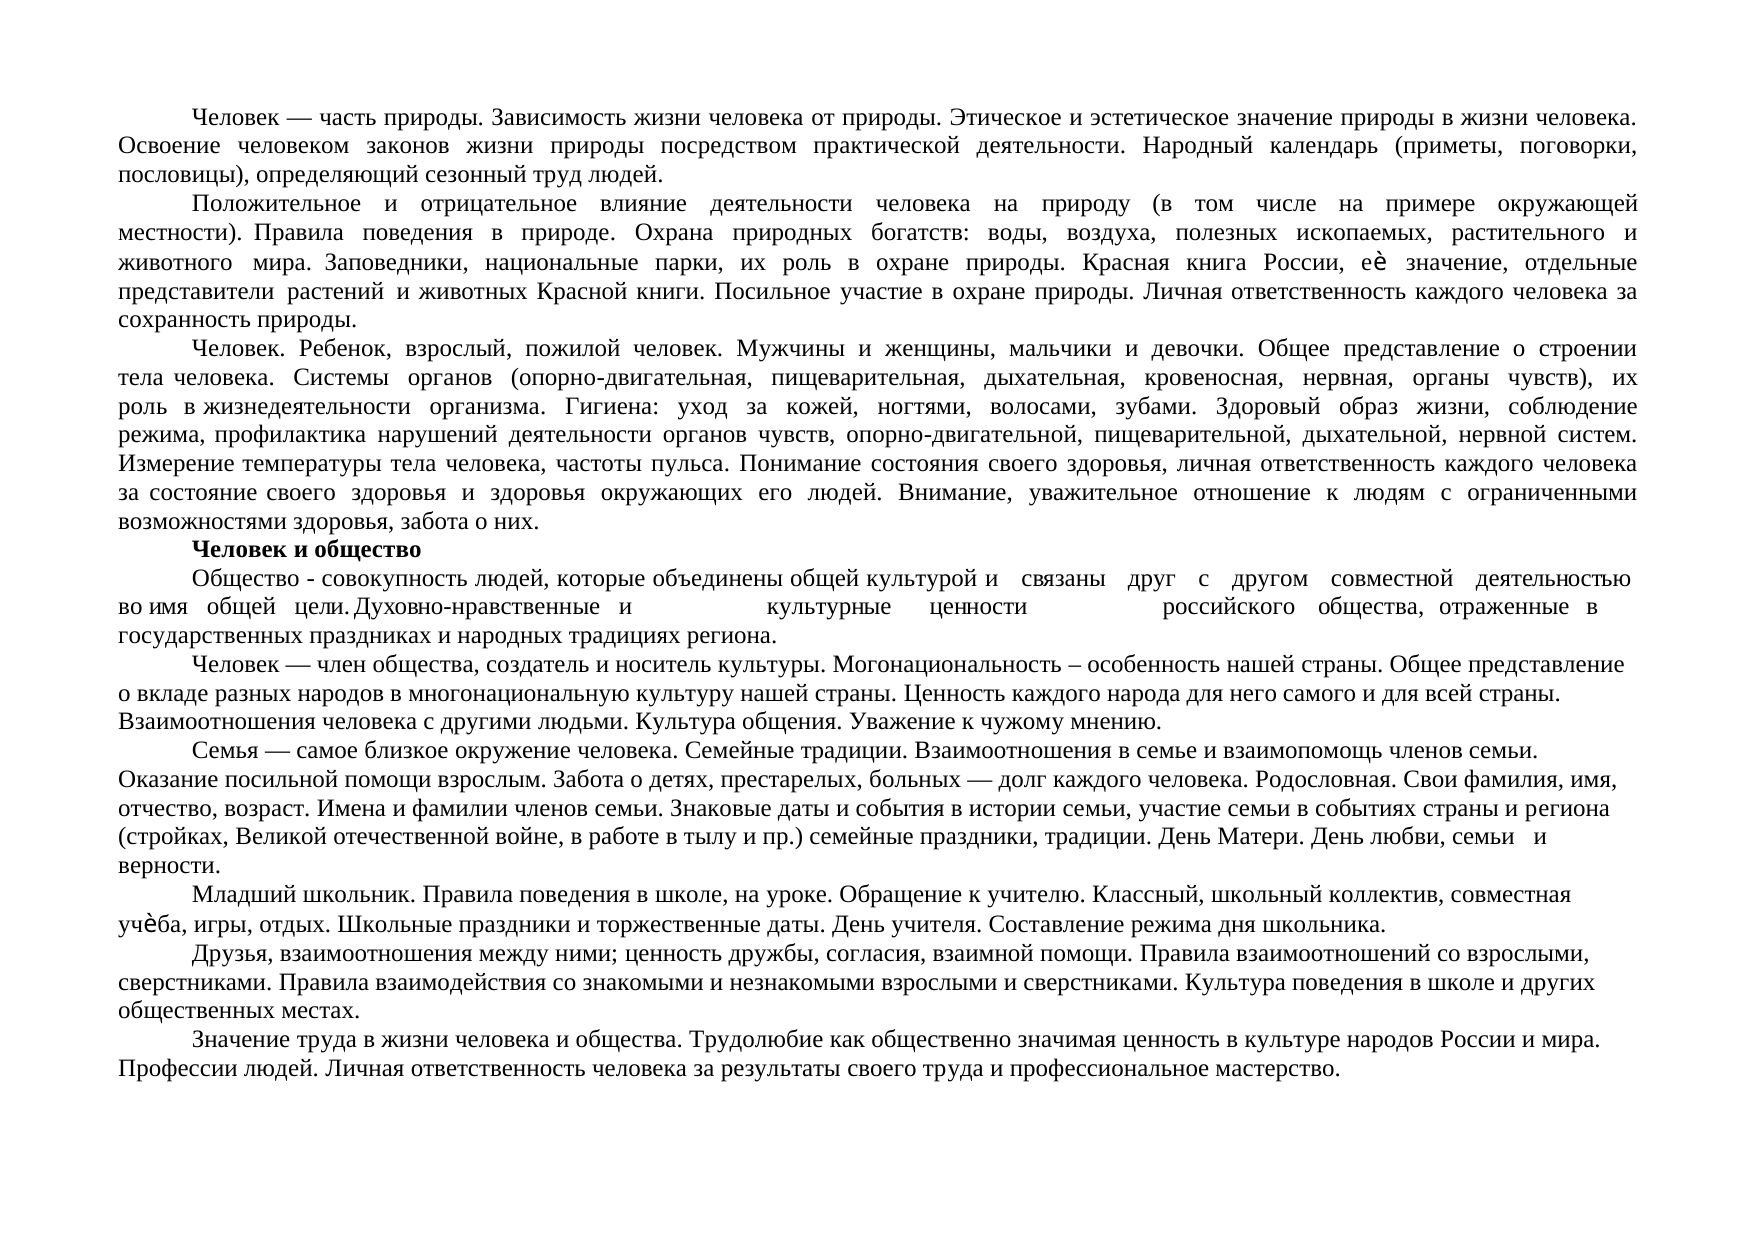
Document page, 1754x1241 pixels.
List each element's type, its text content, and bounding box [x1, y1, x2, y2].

text Человек — часть природы. Зависимость жизни человека от природы. Этическое и эстетическое значение природы в жизни человека. Освоение человеком законов жизни природы посредством практической деятельности. Народный календарь (приметы, поговорки, пословицы), определяющий сезонный труд людей. [118, 102, 1637, 188]
text Положительное и отрицательное влияние деятельности человека на природу (в том числе на примере окружающей местности). Правила поведения в природе. Охрана природных богатств: воды, воздуха, полезных ископаемых, растительного и животного мира. Заповедники, национальные парки, их роль в охране природы. Красная книга России, еѐ значение, отдельные представители растений и животных Красной книги. Посильное участие в охране природы. Личная ответственность каждого человека за сохранность природы. [118, 188, 1638, 333]
text Общество - совокупность людей, которые объединены общей культурой и связаны друг с другом совместной деятельностью во имя общей цели.Духовно-нравственные и культурные ценности российского общества, отраженные в государственных праздниках и народных традициях региона. [118, 563, 1643, 649]
text Друзья, взаимоотношения между ними; ценность дружбы, согласия, взаимной помощи. Правила взаимоотношений со взрослыми, сверстниками. Правила взаимодействия со знакомыми и незнакомыми взрослыми и сверстниками. Культура поведения в школе и других общественных местах. [118, 938, 1597, 1024]
text Человек и общество [192, 534, 1667, 563]
text Человек. Ребенок, взрослый, пожилой человек. Мужчины и женщины, мальчики и девочки. Общее представление о строении тела человека. Системы органов (опорно-двигательная, пищеварительная, дыхательная, кровеносная, нервная, органы чувств), их роль в жизнедеятельности организма. Гигиена: уход за кожей, ногтями, волосами, зубами. Здоровый образ жизни, соблюдение режима, профилактика нарушений деятельности органов чувств, опорно-двигательной, пищеварительной, дыхательной, нервной систем. Измерение температуры тела человека, частоты пульса. Понимание состояния своего здоровья, личная ответственность каждого человека за состояние своего здоровья и здоровья окружающих его людей. Внимание, уважительное отношение к людям с ограниченными возможностями здоровья, забота о них. [118, 333, 1638, 534]
text Младший школьник. Правила поведения в школе, на уроке. Обращение к учителю. Классный, школьный коллектив, совместная учѐба, игры, отдых. Школьные праздники и торжественные даты. День учителя. Составление режима дня школьника. [118, 879, 1572, 938]
text Семья — самое близкое окружение человека. Семейные традиции. Взаимоотношения в семье и взаимопомощь членов семьи. Оказание посильной помощи взрослым. Забота о детях, престарелых, больных — долг каждого человека. Родословная. Свои фамилия, имя, отчество, возраст. Имена и фамилии членов семьи. Знаковые даты и события в истории семьи, участие семьи в событиях страны и региона (стройках, Великой отечественной войне, в работе в тылу и пр.) семейные праздники, традиции. День Матери. День любви, семьи и верности. [118, 735, 1621, 879]
text Значение труда в жизни человека и общества. Трудолюбие как общественно значимая ценность в культуре народов России и мира. Профессии людей. Личная ответственность человека за результаты своего труда и профессиональное мастерство. [118, 1024, 1603, 1082]
text Человек — член общества, создатель и носитель культуры. Могонациональность – особенность нашей страны. Общее представление о вкладе разных народов в многонациональную культуру нашей страны. Ценность каждого народа для него самого и для всей страны. Взаимоотношения человека с другими людьми. Культура общения. Уважение к чужому мнению. [118, 649, 1627, 735]
